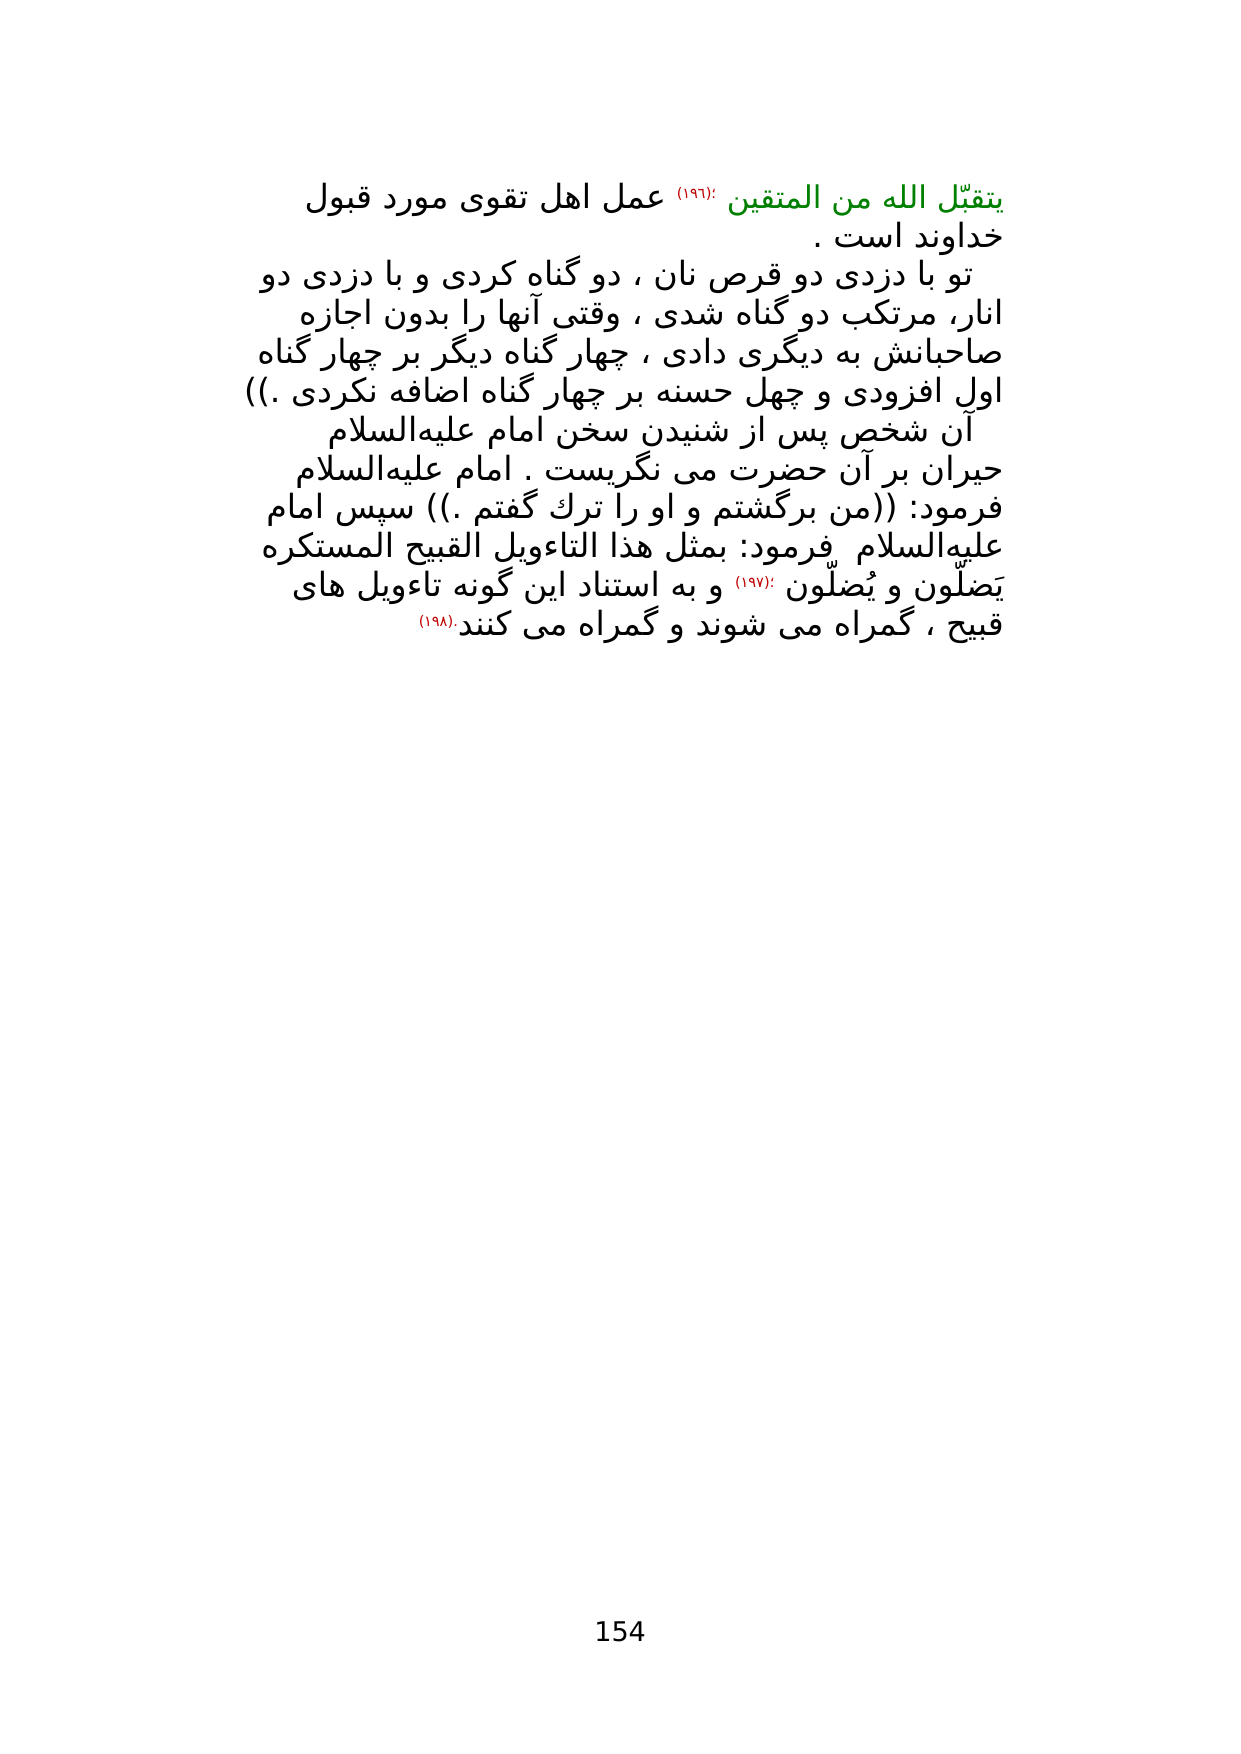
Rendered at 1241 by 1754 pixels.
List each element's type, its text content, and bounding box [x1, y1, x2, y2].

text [236, 177, 1004, 255]
text آن شخص پس از شنيدن سخن امام عليه‌السلام حيران بر آن حضرت مى نگريست . امام عليه‌السلام فرمود: ((من برگشتم و او را ترك گفتم .)) سپس امام عليه‌السلام فرمود: بمثل هذا التاءويل القبيح المستكره يَضلّون و يُضلّون ؛(١٩٧) و به استناد اين گونه تاءويل هاى قبيح ، گمراه مى شوند و گمراه مى كنند.(١٩٨) [236, 410, 1004, 643]
text تو با دزدى دو قرص نان ، دو گناه كردى و با دزدى دو انار، مرتكب دو گناه شدى ، وقتى آنها را بدون اجازه صاحبانش به ديگرى دادى ، چهار گناه ديگر بر چهار گناه اول افزودى و چهل حسنه بر چهار گناه اضافه نكردى .)) [236, 255, 1004, 410]
